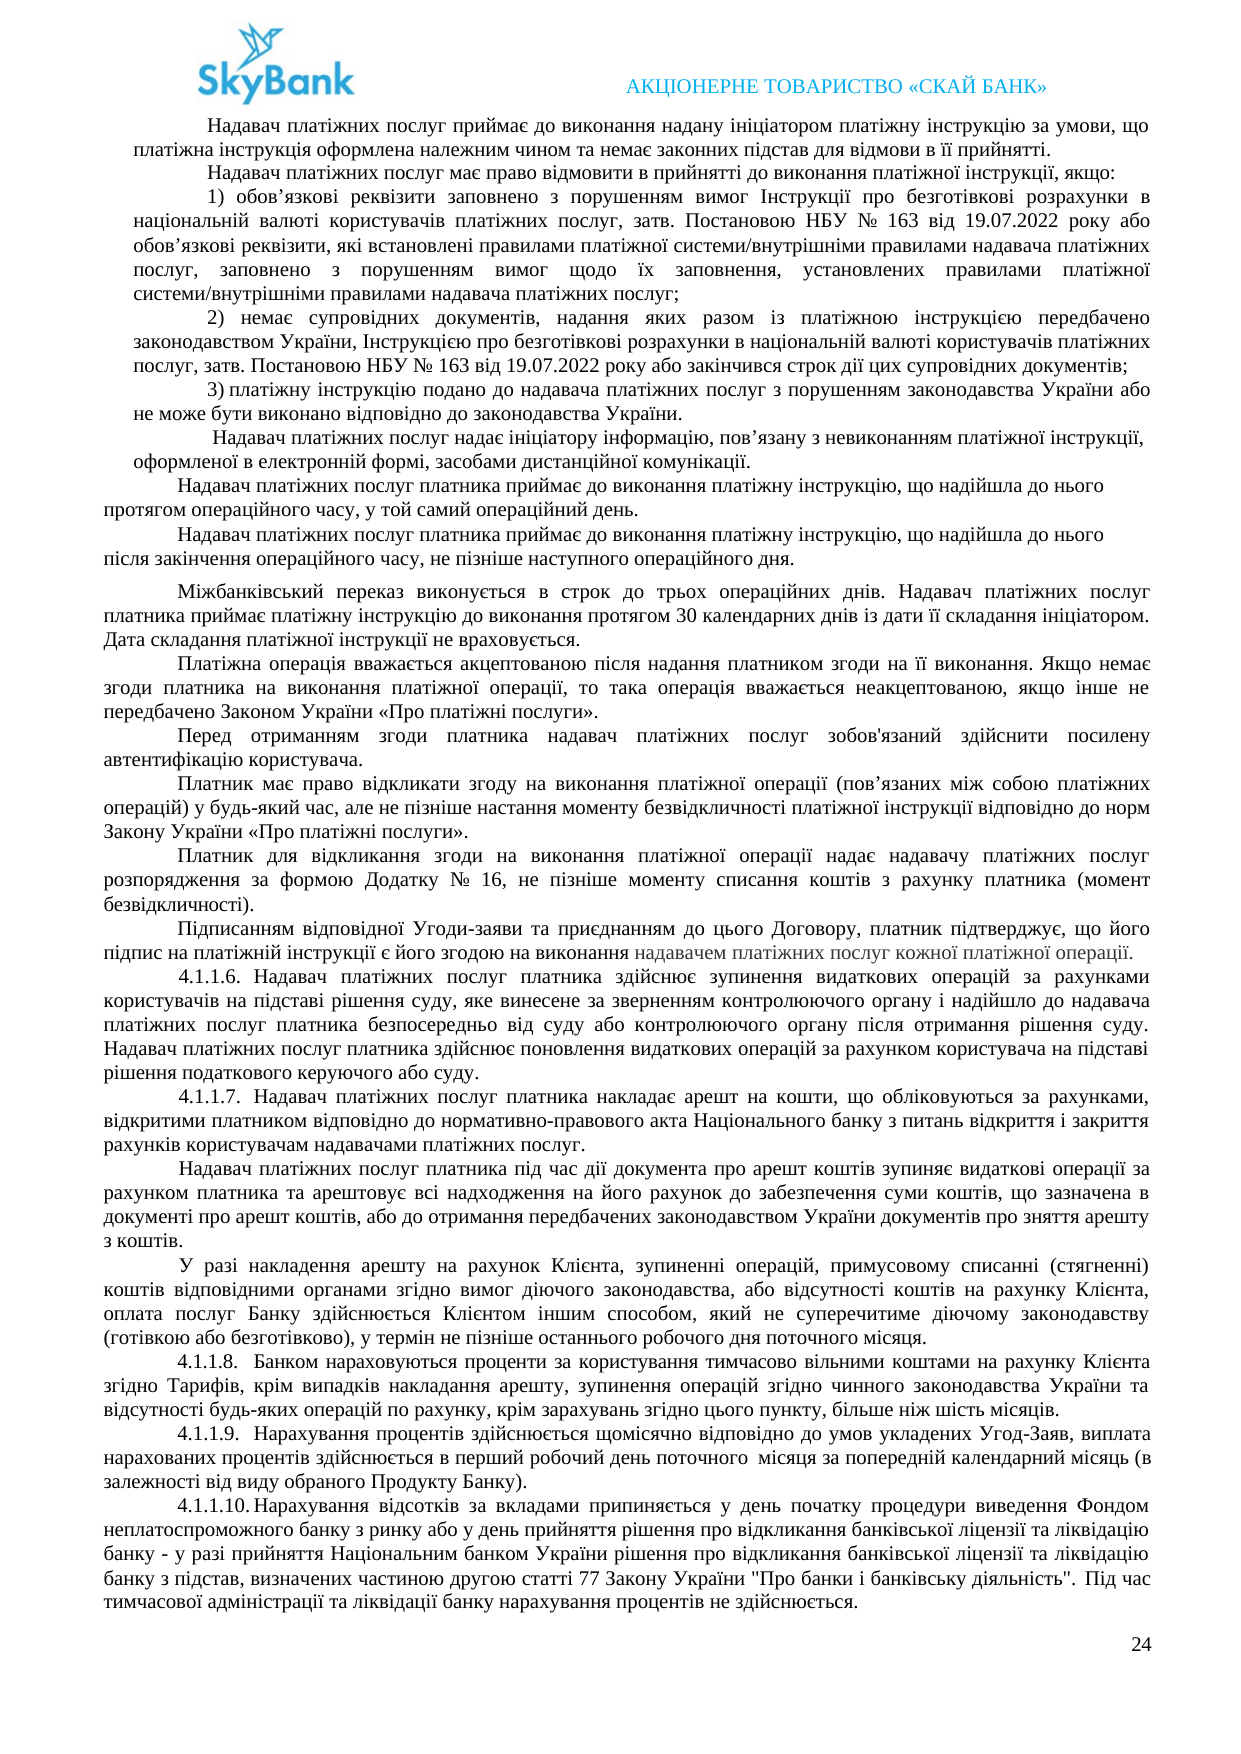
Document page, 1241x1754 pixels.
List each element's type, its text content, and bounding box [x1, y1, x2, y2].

text Підписанням відповідної Угоди-заяви та приєднанням до цього Договору, платник підтверджує, що його підпис на платіжній інструкції є його згодою на виконання надавачем платіжних послуг кожної платіжної операції. [103, 916, 1151, 964]
text Платіжна операція вважається акцептованою після надання платником згоди на її виконання. Якщо немає згоди платника на виконання платіжної операції, то така операція вважається неакцептованою, якщо інше не передбачено Законом України «Про платіжні послуги». [103, 651, 1151, 723]
text Надавач платіжних послуг надає ініціатору інформацію, пов’язану з невиконанням платіжної інструкції, оформленої в електронній формі, засобами дистанційної комунікації. [133, 425, 1196, 473]
text У разі накладення арешту на рахунок Клієнта, зупиненні операцій, примусовому списанні (стягненні) коштів відповідними органами згідно вимог діючого законодавства, або відсутності коштів на рахунку Клієнта, оплата послуг Банку здійснюється Клієнтом іншим способом, який не суперечитиме діючому законодавству (готівкою або безготівково), у термін не пізніше останнього робочого дня поточного місяця. [103, 1252, 1151, 1349]
text Надавач платіжних послуг платника приймає до виконання платіжну інструкцію, що надійшла до нього протягом операційного часу, у той самий операційний день. [103, 473, 1151, 521]
text Платник має право відкликати згоду на виконання платіжної операції (пов’язаних між собою платіжних операцій) у будь-який час, але не пізніше настання моменту безвідкличності платіжної інструкції відповідно до норм Закону України «Про платіжні послуги». [103, 771, 1151, 843]
picture [807, 82, 814, 91]
text Перед отриманням згоди платника надавач платіжних послуг зобов'язаний здійснити посилену автентифікацію користувача. [103, 723, 1151, 771]
list Надавач платіжних послуг платника здійснює зупинення видаткових операцій за рахунками користувачів на підставі рішення суду, яке винесене за зверненням контролюючого органу і надійшло до надавача платіжних послуг платника безпосередньо від суду або контролюючого органу після отримання рішення суду. Надавач платіжних послуг платника здійснює поновлення видаткових операцій за рахунком користувача на підставі рішення податкового керуючого або суду. [103, 964, 1151, 1084]
picture [197, 21, 357, 106]
text Платник для відкликання згоди на виконання платіжної операції надає надавачу платіжних послуг розпорядження за формою Додатку № 16, не пізніше моменту списання коштів з рахунку платника (момент безвідкличності). [103, 843, 1151, 916]
list платіжну інструкцію подано до надавача платіжних послуг з порушенням законодавства України або не може бути виконано відповідно до законодавства України. [133, 377, 1151, 425]
text Надавач платіжних послуг платника під час дії документа про арешт коштів зупиняє видаткові операції за рахунком платника та арештовує всі надходження на його рахунок до забезпечення суми коштів, що зазначена в документі про арешт коштів, або до отримання передбачених законодавством України документів про зняття арешту з коштів. [103, 1156, 1151, 1252]
list Надавач платіжних послуг платника накладає арешт на кошти, що обліковуються за рахунками, відкритими платником відповідно до нормативно-правового акта Національного банку з питань відкриття і закриття рахунків користувачам надавачами платіжних послуг. [103, 1084, 1151, 1156]
text Надавач платіжних послуг має право відмовити в прийнятті до виконання платіжної інструкції, якщо: [207, 161, 1196, 184]
list Нарахування процентів здійснюється щомісячно відповідно до умов укладених Угод-Заяв, виплата нарахованих процентів здійснюється в перший робочий день поточного місяця за попередній календарний місяць (в залежності від виду обраного Продукту Банку). [103, 1421, 1152, 1493]
list немає супровідних документів, надання яких разом із платіжною інструкцією передбачено законодавством України, Інструкцією про безготівкові розрахунки в національній валюті користувачів платіжних послуг, затв. Постановою НБУ № 163 від 19.07.2022 року або закінчився строк дії цих супровідних документів; [133, 305, 1151, 377]
list Банком нараховуються проценти за користування тимчасово вільними коштами на рахунку Клієнта згідно Тарифів, крім випадків накладання арешту, зупинення операцій згідно чинного законодавства України та відсутності будь-яких операцій по рахунку, крім зарахувань згідно цього пункту, більше ніж шість місяців. [103, 1349, 1151, 1421]
list Нарахування відсотків за вкладами припиняється у день початку процедури виведення Фондом неплатоспроможного банку з ринку або у день прийняття рішення про відкликання банківської ліцензії та ліквідацію банку - у разі прийняття Національним банком України рішення про відкликання банківської ліцензії та ліквідацію банку з підстав, визначених частиною другою статті 77 Закону України "Про банки і банківську діяльність". Під час тимчасової адміністрації та ліквідації банку нарахування процентів не здійснюється. [103, 1493, 1151, 1613]
text Надавач платіжних послуг приймає до виконання надану ініціатором платіжну інструкцію за умови, що платіжна інструкція оформлена належним чином та немає законних підстав для відмови в її прийнятті. [133, 112, 1151, 161]
text Надавач платіжних послуг платника приймає до виконання платіжну інструкцію, що надійшла до нього після закінчення операційного часу, не пізніше наступного операційного дня. [103, 521, 1151, 569]
list обов’язкові реквізити заповнено з порушенням вимог Інструкції про безготівкові розрахунки в національній валюті користувачів платіжних послуг, затв. Постановою НБУ № 163 від 19.07.2022 року або обов’язкові реквізити, які встановлені правилами платіжної системи/внутрішніми правилами надавача платіжних послуг, заповнено з порушенням вимог щодо їх заповнення, установлених правилами платіжної системи/внутрішніми правилами надавача платіжних послуг; [133, 184, 1151, 305]
text Міжбанківський переказ виконується в строк до трьох операційних днів. Надавач платіжних послуг платника приймає платіжну інструкцію до виконання протягом 30 календарних днів із дати її складання ініціатором. Дата складання платіжної інструкції не враховується. [103, 579, 1151, 651]
picture [627, 82, 634, 91]
